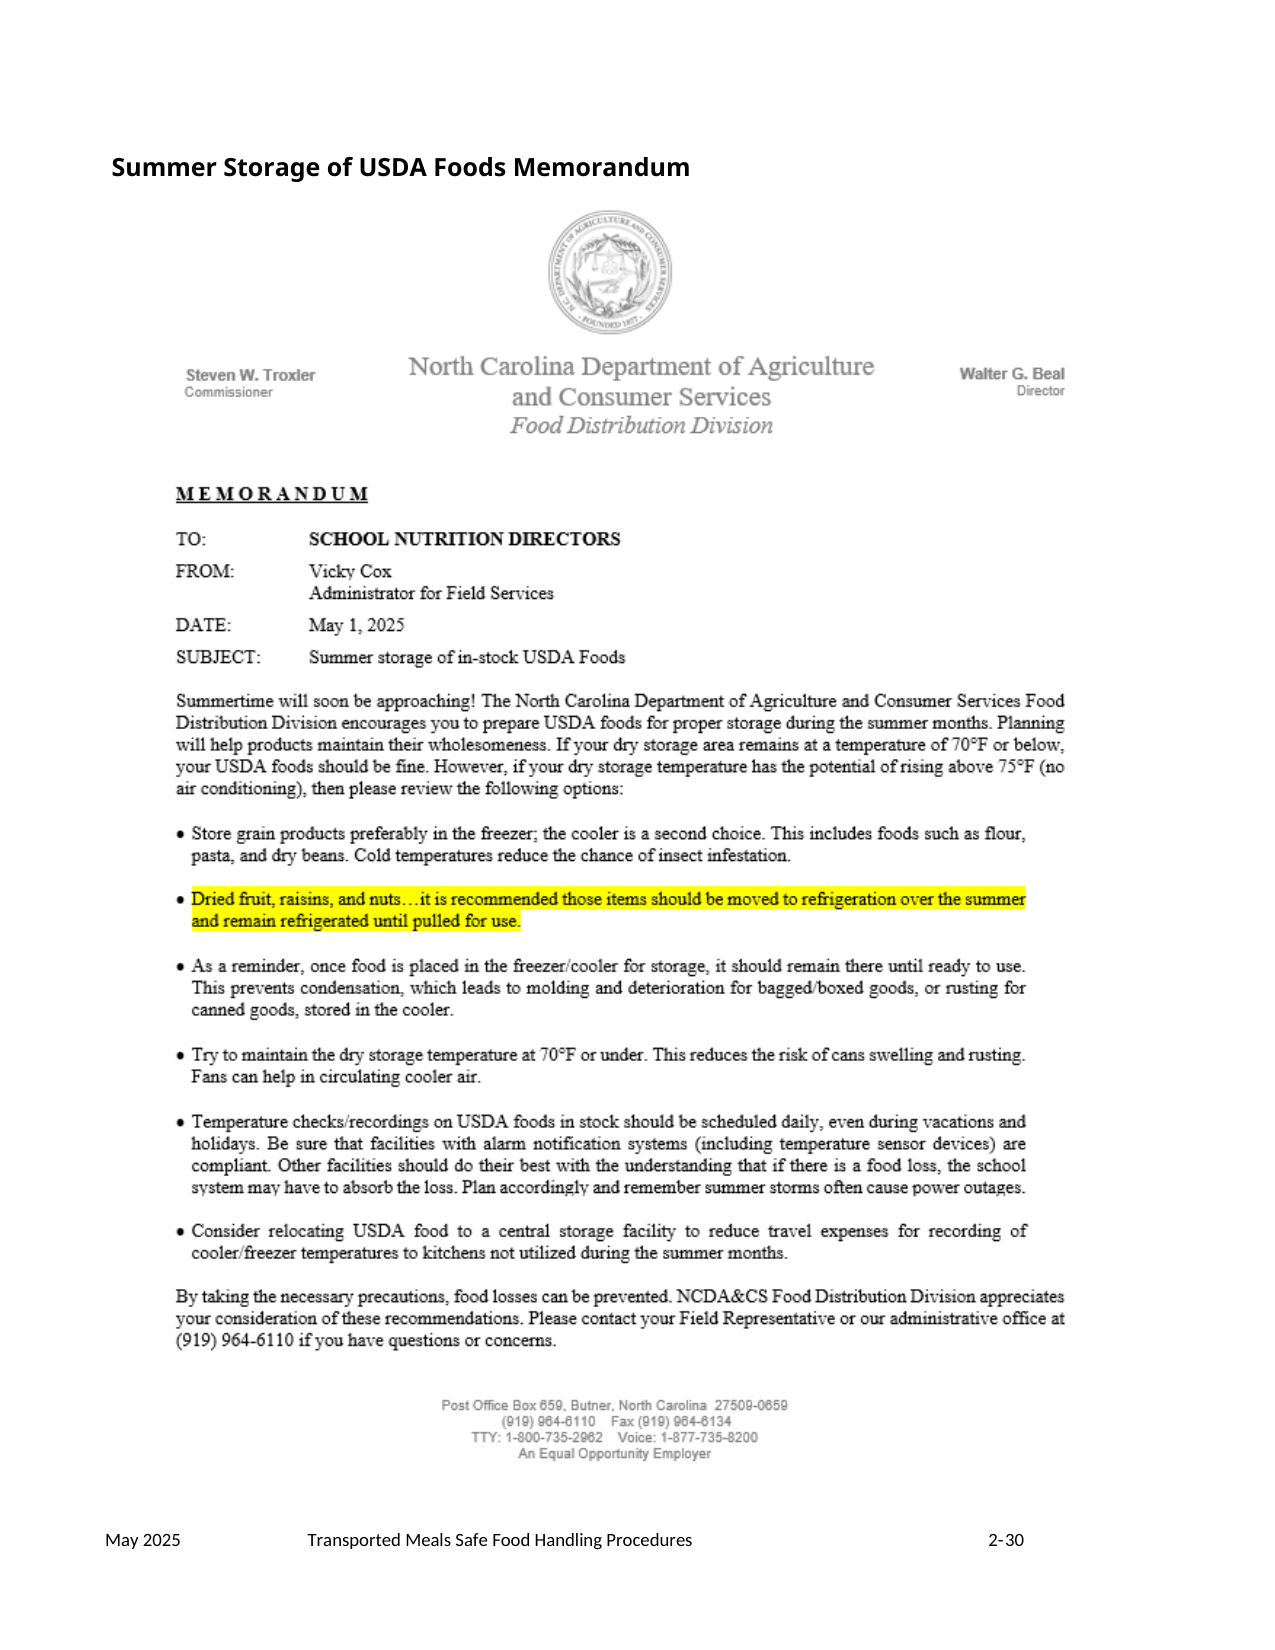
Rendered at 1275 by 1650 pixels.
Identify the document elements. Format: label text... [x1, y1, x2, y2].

subtitle Summer Storage of USDA Foods Memorandum [105, 150, 1170, 184]
picture [105, 184, 1126, 1489]
